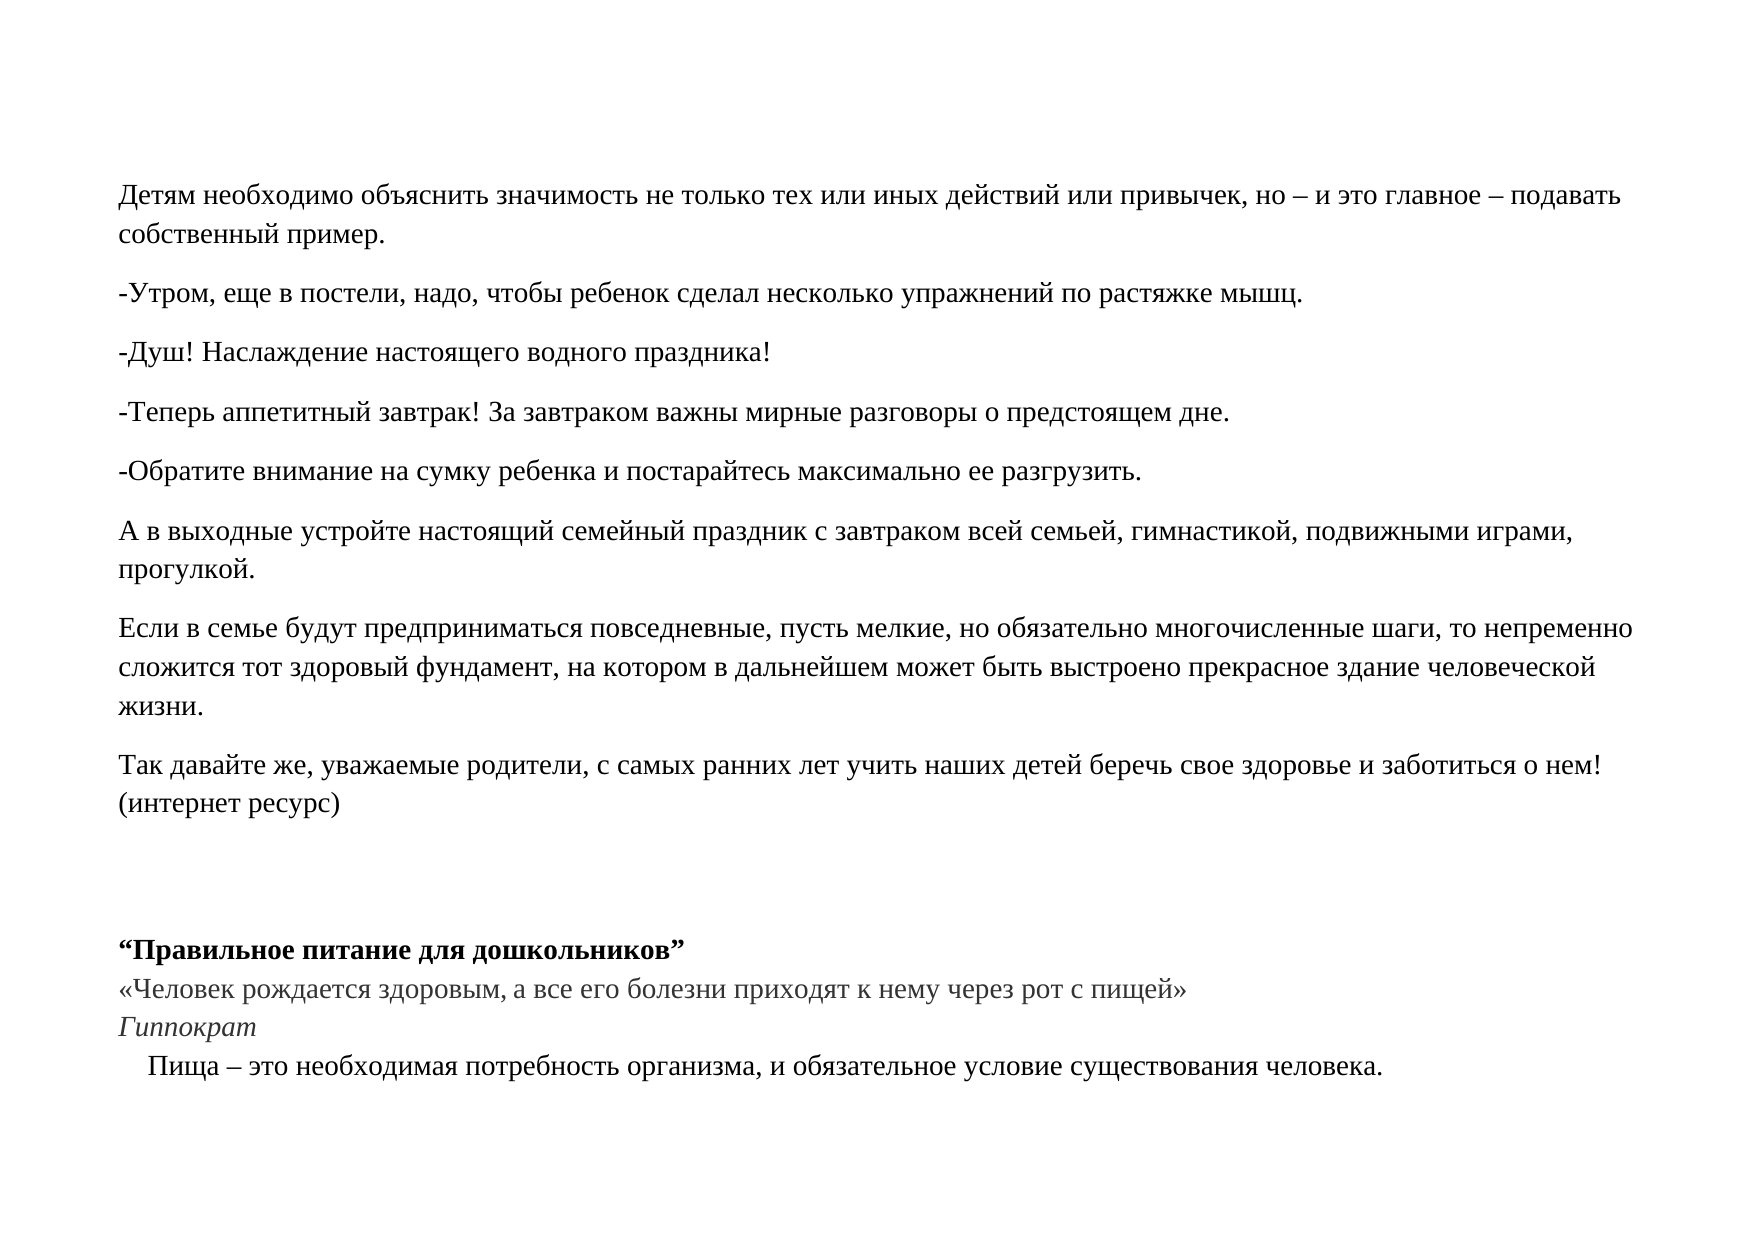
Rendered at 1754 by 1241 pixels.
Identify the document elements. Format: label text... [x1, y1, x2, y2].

text Если в семье будут предприниматься повседневные, пусть мелкие, но обязательно многочисленные шаги, то непременно сложится тот здоровый фундамент, на котором в дальнейшем может быть выстроено прекрасное здание человеческой жизни. [118, 611, 1636, 721]
text -Душ! Наслаждение настоящего водного праздника! [118, 334, 1636, 368]
text Гиппократ [118, 1009, 1636, 1043]
text Детям необходимо объяснить значимость не только тех или иных действий или привычек, но – и это главное – подавать собственный пример. [118, 177, 1636, 249]
text “Правильное питание для дошкольников” [59, 932, 1636, 966]
text -Обратите внимание на сумку ребенка и постарайтесь максимально ее разгрузить. [118, 453, 1636, 487]
text Пища – это необходимая потребность организма, и обязательное условие существования человека. [59, 1048, 1636, 1081]
text Так давайте же, уважаемые родители, с самых ранних лет учить наших детей беречь свое здоровье и заботиться о нем! (интернет ресурс) [118, 747, 1636, 819]
text А в выходные устройте настоящий семейный праздник с завтраком всей семьей, гимнастикой, подвижными играми, прогулкой. [118, 513, 1636, 585]
text -Теперь аппетитный завтрак! За завтраком важны мирные разговоры о предстоящем дне. [118, 394, 1636, 427]
text «Человек рождается здоровым, а все его болезни приходят к нему через рот с пищей» [118, 971, 1636, 1004]
text -Утром, еще в постели, надо, чтобы ребенок сделал несколько упражнений по растяжке мышц. [118, 275, 1636, 309]
